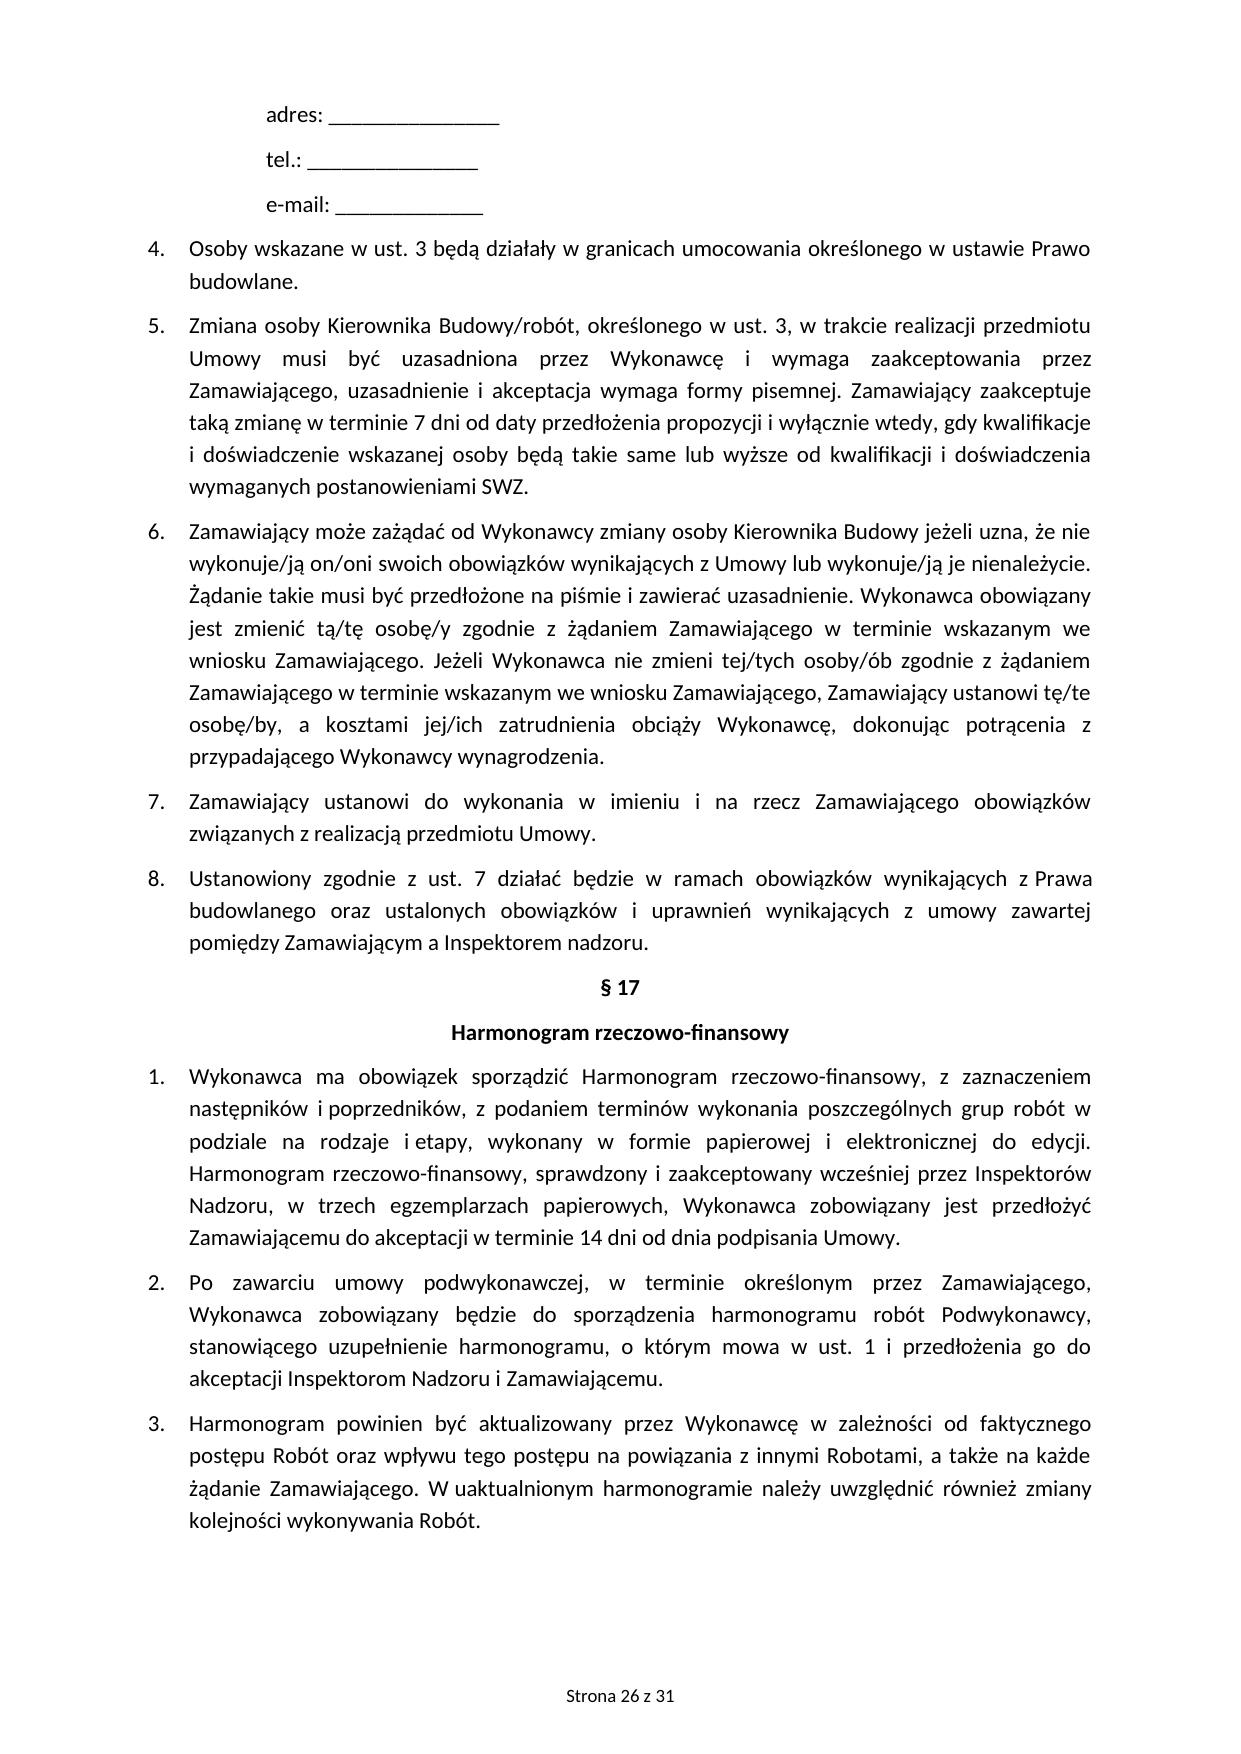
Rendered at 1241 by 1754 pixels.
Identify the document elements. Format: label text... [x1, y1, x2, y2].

list Zamawiający może zażądać od Wykonawcy zmiany osoby Kierownika Budowy jeżeli uzna, że nie wykonuje/ją on/oni swoich obowiązków wynikających z Umowy lub wykonuje/ją je nienależycie. Żądanie takie musi być przedłożone na piśmie i zawierać uzasadnienie. Wykonawca obowiązany jest zmienić tą/tę osobę/y zgodnie z żądaniem Zamawiającego w terminie wskazanym we wniosku Zamawiającego. Jeżeli Wykonawca nie zmieni tej/tych osoby/ób zgodnie z żądaniem Zamawiającego w terminie wskazanym we wniosku Zamawiającego, Zamawiający ustanowi tę/te osobę/by, a kosztami jej/ich zatrudnienia obciąży Wykonawcę, dokonując potrącenia z przypadającego Wykonawcy wynagrodzenia. [148, 517, 1093, 770]
text tel.: _______________ [266, 145, 1093, 173]
list Harmonogram powinien być aktualizowany przez Wykonawcę w zależności od faktycznego postępu Robót oraz wpływu tego postępu na powiązania z innymi Robotami, a także na każde żądanie Zamawiającego. W uaktualnionym harmonogramie należy uwzględnić również zmiany kolejności wykonywania Robót. [148, 1409, 1093, 1534]
list Po zawarciu umowy podwykonawczej, w terminie określonym przez Zamawiającego, Wykonawca zobowiązany będzie do sporządzenia harmonogramu robót Podwykonawcy, stanowiącego uzupełnienie harmonogramu, o którym mowa w ust. 1 i przedłożenia go do akceptacji Inspektorom Nadzoru i Zamawiającemu. [148, 1268, 1093, 1393]
list Ustanowiony zgodnie z ust. 7 działać będzie w ramach obowiązków wynikających z Prawa budowlanego oraz ustalonych obowiązków i uprawnień wynikających z umowy zawartej pomiędzy Zamawiającym a Inspektorem nadzoru. [148, 864, 1093, 956]
text adres: _______________ [266, 101, 1093, 128]
text e-mail: _____________ [266, 190, 1093, 218]
list Zmiana osoby Kierownika Budowy/robót, określonego w ust. 3, w trakcie realizacji przedmiotu Umowy musi być uzasadniona przez Wykonawcę i wymaga zaakceptowania przez Zamawiającego, uzasadnienie i akceptacja wymaga formy pisemnej. Zamawiający zaakceptuje taką zmianę w terminie 7 dni od daty przedłożenia propozycji i wyłącznie wtedy, gdy kwalifikacje i doświadczenie wskazanej osoby będą takie same lub wyższe od kwalifikacji i doświadczenia wymaganych postanowieniami SWZ. [148, 311, 1093, 500]
list Osoby wskazane w ust. 3 będą działały w granicach umocowania określonego w ustawie Prawo budowlane. [148, 234, 1093, 295]
list Zamawiający ustanowi do wykonania w imieniu i na rzecz Zamawiającego obowiązków związanych z realizacją przedmiotu Umowy. [148, 787, 1093, 847]
list Wykonawca ma obowiązek sporządzić Harmonogram rzeczowo-finansowy, z zaznaczeniem następników i poprzedników, z podaniem terminów wykonania poszczególnych grup robót w podziale na rodzaje i etapy, wykonany w formie papierowej i elektronicznej do edycji. Harmonogram rzeczowo-finansowy, sprawdzony i zaakceptowany wcześniej przez Inspektorów Nadzoru, w trzech egzemplarzach papierowych, Wykonawca zobowiązany jest przedłożyć Zamawiającemu do akceptacji w terminie 14 dni od dnia podpisania Umowy. [148, 1062, 1093, 1251]
text § 17 [148, 973, 1093, 1001]
subtitle Harmonogram rzeczowo-finansowy [148, 1018, 1093, 1046]
